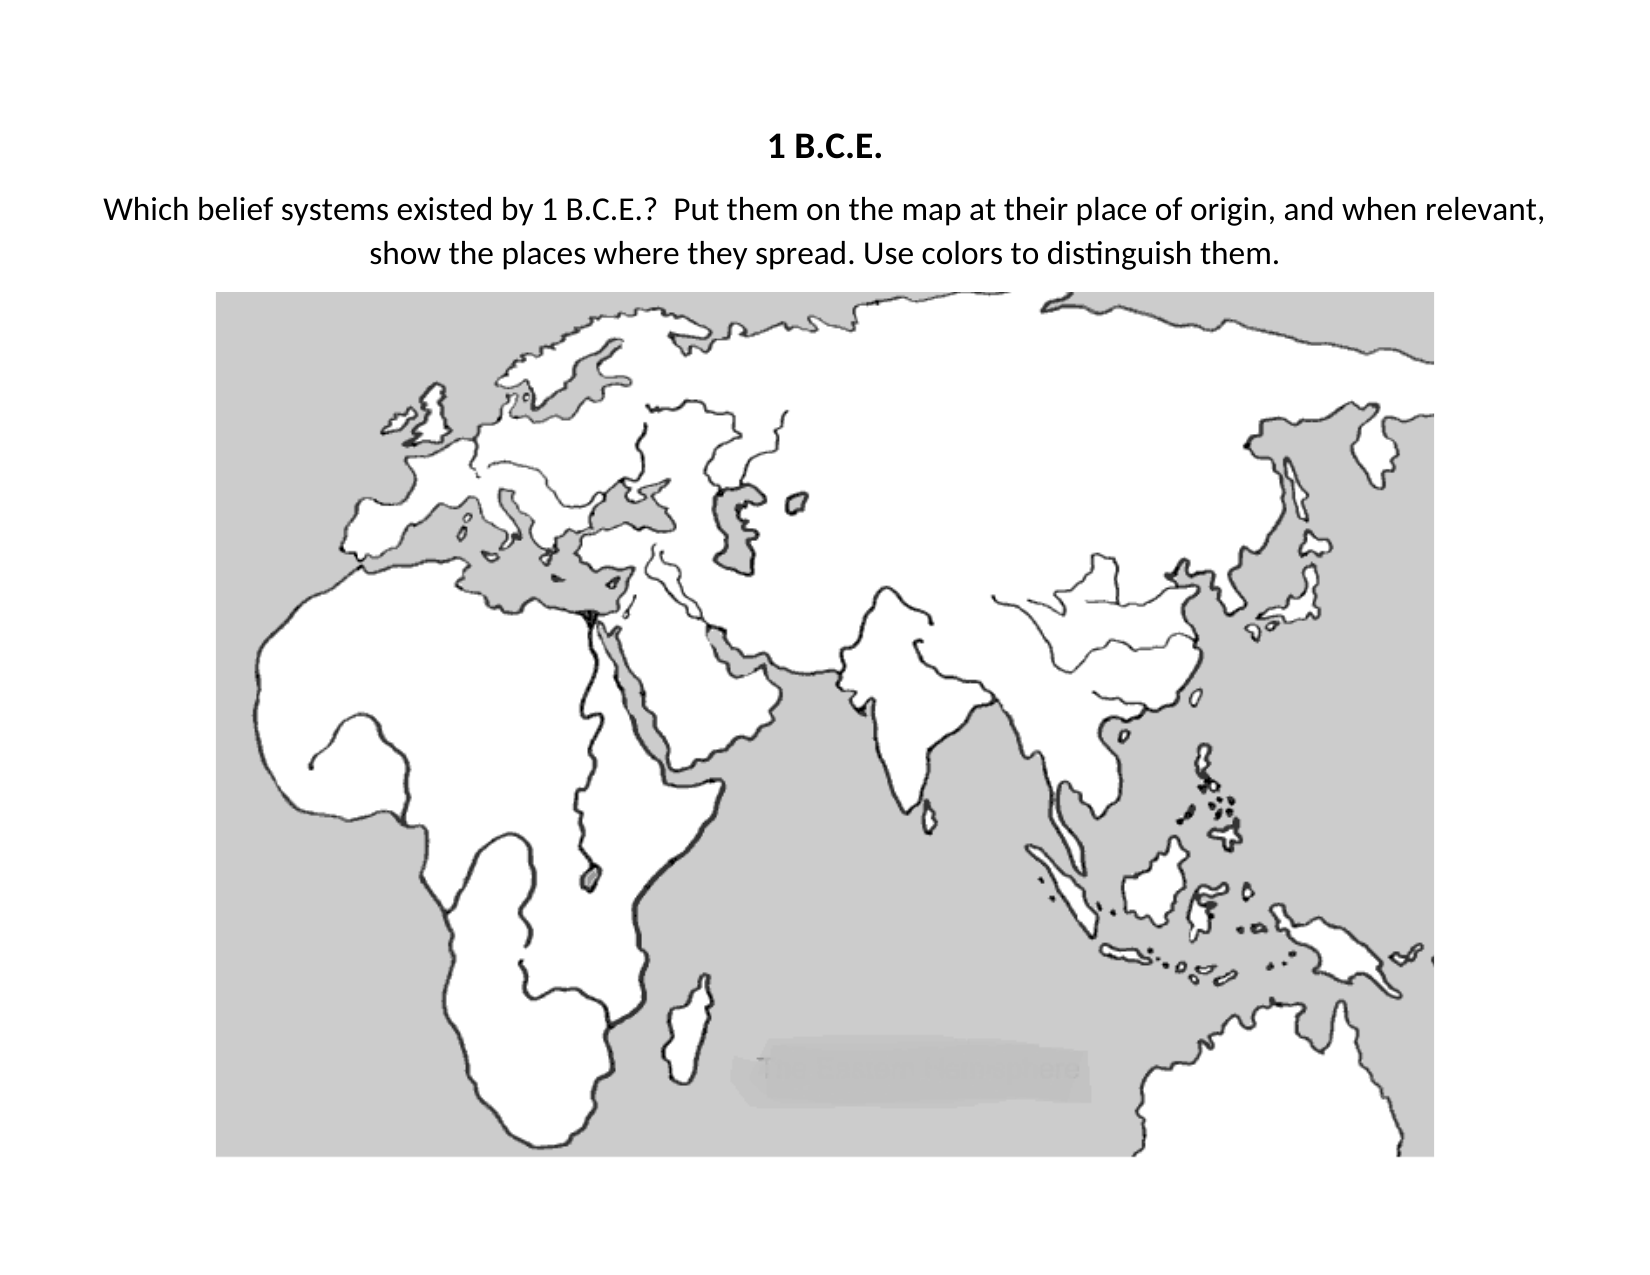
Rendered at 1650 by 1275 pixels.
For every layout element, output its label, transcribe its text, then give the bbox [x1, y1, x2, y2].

text Which belief systems existed by 1 B.C.E.? Put them on the map at their place of origin, and when relevant, show the places where they spread. Use colors to distinguish them. [75, 188, 1575, 273]
text 1 B.C.E. [75, 122, 1575, 168]
picture [215, 292, 1435, 1159]
